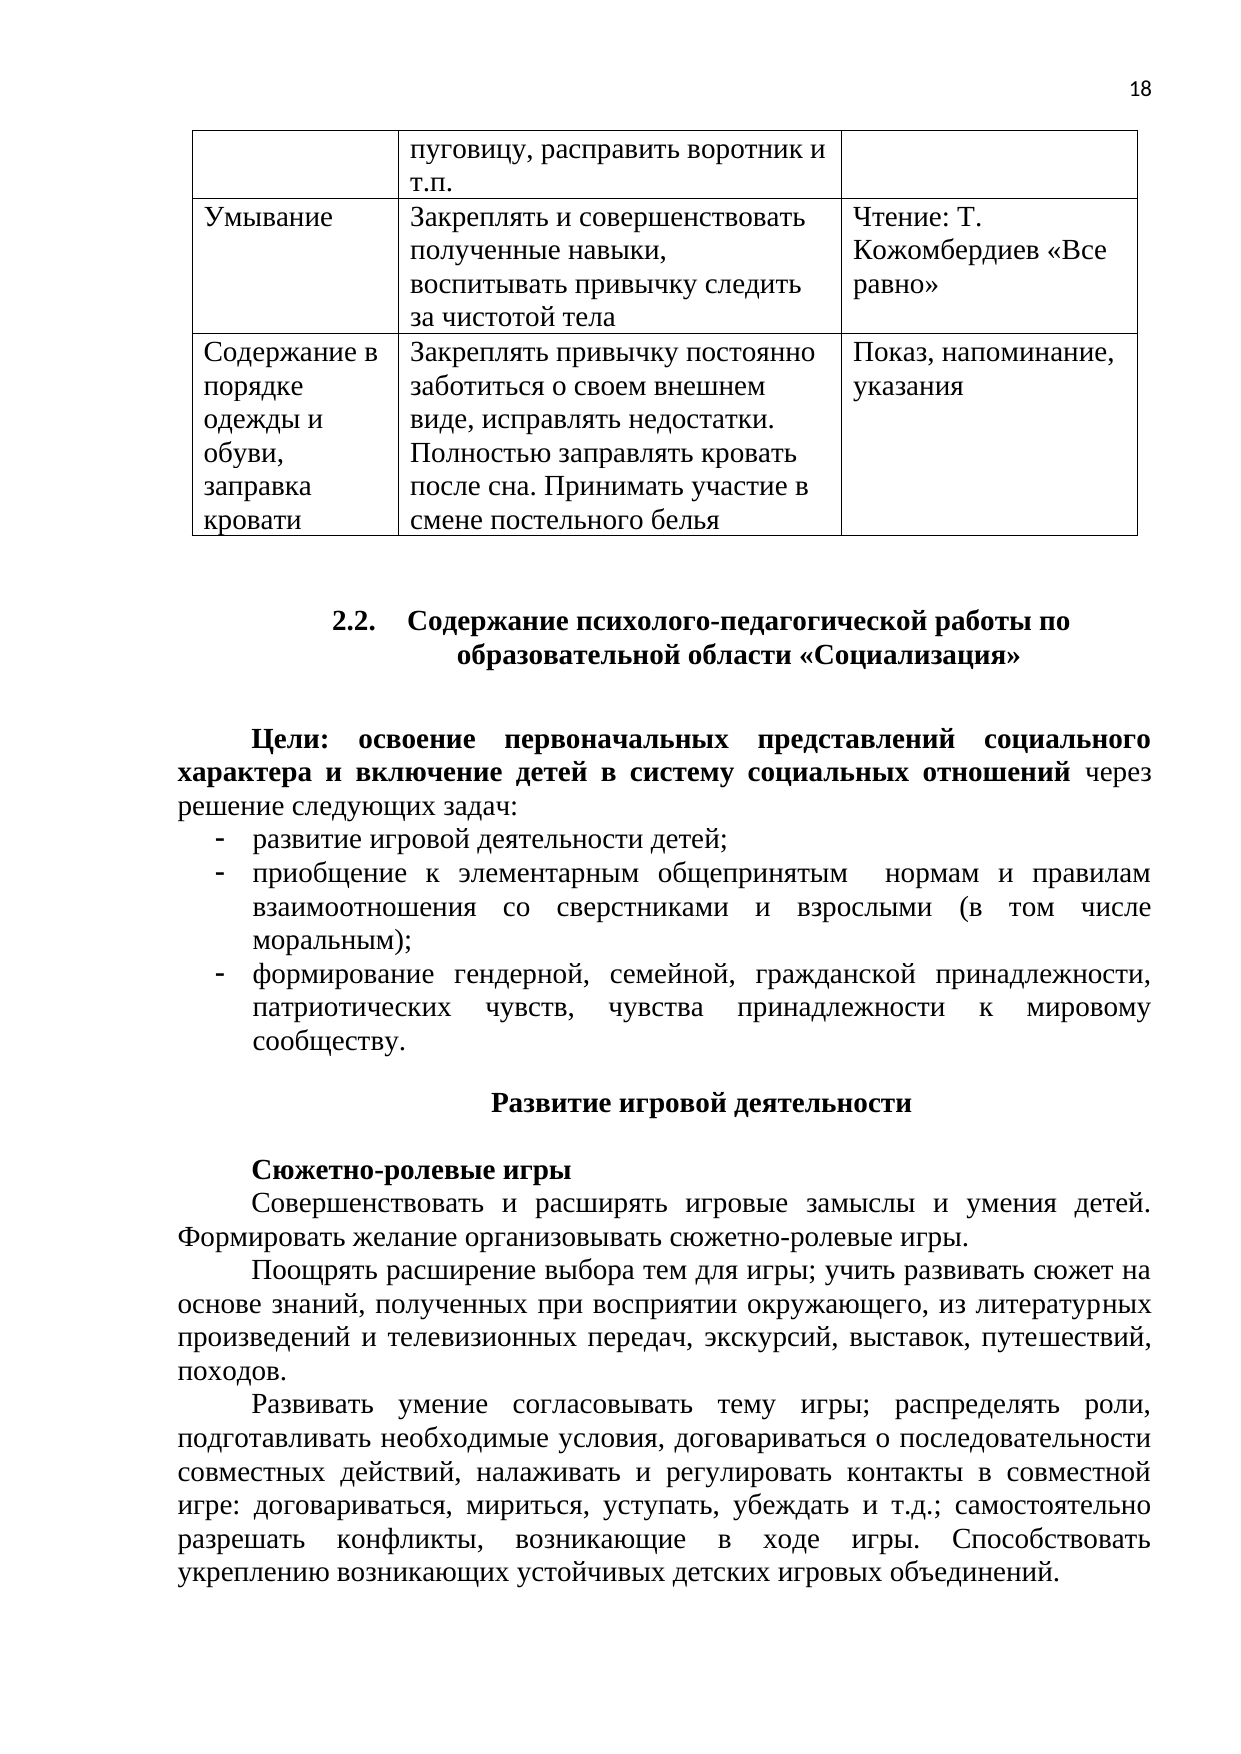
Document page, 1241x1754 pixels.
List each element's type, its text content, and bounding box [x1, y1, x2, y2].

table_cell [842, 131, 1137, 198]
table_cell Чтение: Т. Кожомбердиев «Все равно» [842, 199, 1137, 333]
list приобщение к элементарным общепринятым нормам и правилам взаимоотношения со сверстниками и взрослыми (в том числе моральным); [215, 855, 1152, 956]
text Развитие игровой деятельности [177, 1085, 1152, 1118]
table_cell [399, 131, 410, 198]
text Развивать умение согласовывать тему игры; распределять роли, подготавливать необходимые условия, договариваться о последовательности совместных действий, налаживать и регулировать контакты в совместной игре: договариваться, мириться, уступать, убеждать и т.д.; самостоятельно разрешать конфликты, возникающие в ходе игры. Способствовать укреплению возникающих устойчивых детских игровых объединений. [177, 1387, 1152, 1588]
table_cell Умывание [193, 199, 398, 333]
text Поощрять расширение выбора тем для игры; учить развивать сюжет на основе знаний, полученных при восприятии окружающего, из литературных произведений и телевизионных передач, экскурсий, выставок, путешествий, походов. [177, 1252, 1152, 1387]
list Содержание психолого-педагогической работы по образовательной области «Социализация» [251, 603, 1152, 671]
list развитие игровой деятельности детей; [215, 822, 1152, 855]
table_cell Закреплять и совершенствовать полученные навыки, воспитывать привычку следить за чистотой тела [399, 199, 841, 333]
list формирование гендерной, семейной, гражданской принадлежности, патриотических чувств, чувства принадлежности к мировому сообществу. [215, 956, 1152, 1057]
table_cell Закреплять привычку постоянно заботиться о своем внешнем виде, исправлять недостатки. Полностью заправлять кровать после сна. Принимать участие в смене постельного белья [720, 334, 841, 535]
text Совершенствовать и расширять игровые замыслы и умения детей. Формировать желание организовывать сюжетно-ролевые игры. [177, 1185, 1152, 1252]
table_cell Показ, напоминание, указания [842, 334, 1137, 535]
text Сюжетно-ролевые игры [177, 1152, 1152, 1185]
text Цели: освоение первоначальных представлений социального характера и включение детей в систему социальных отношений через решение следующих задач: [177, 721, 1152, 822]
table_cell Содержание в порядке одежды и обуви, заправка кровати [284, 334, 398, 535]
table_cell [193, 131, 398, 198]
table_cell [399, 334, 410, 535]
